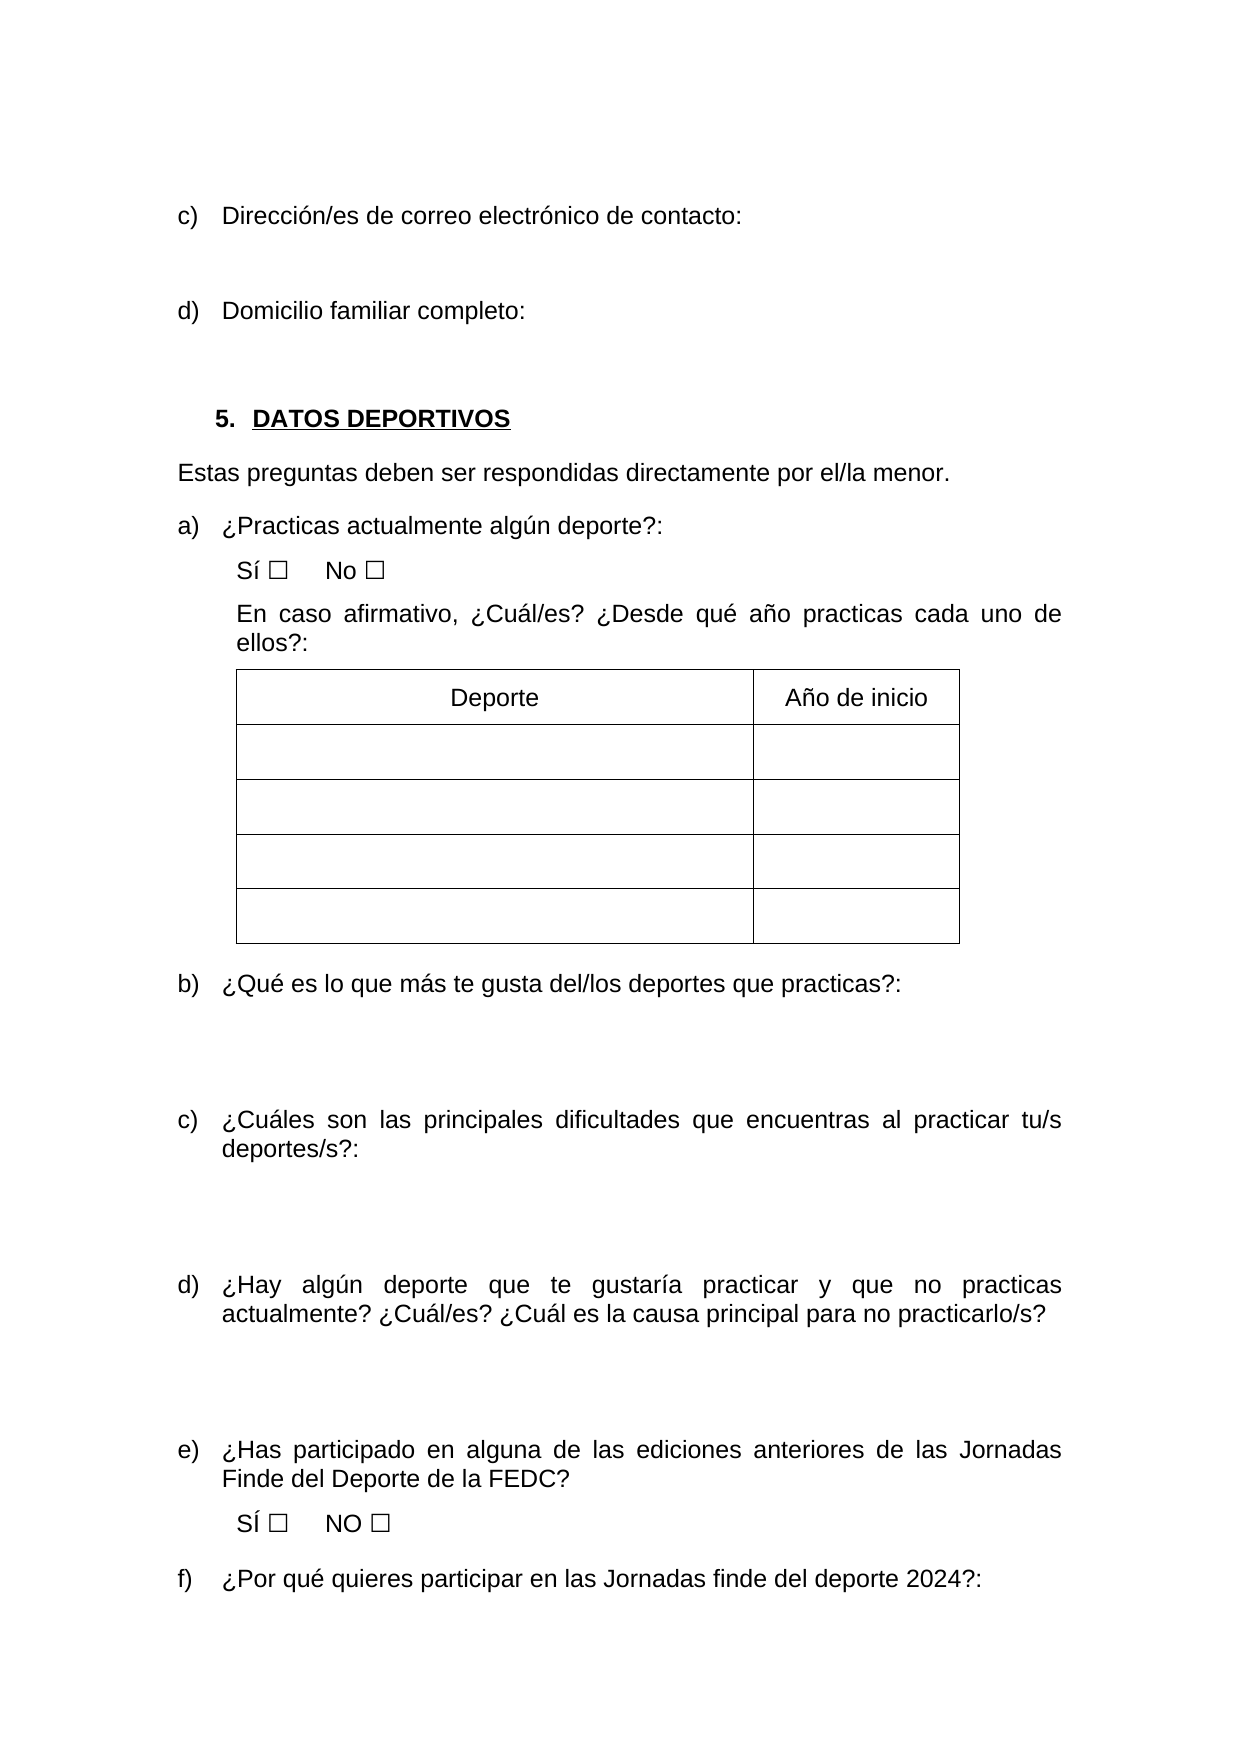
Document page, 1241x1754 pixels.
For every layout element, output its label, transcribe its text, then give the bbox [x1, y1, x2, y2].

table_cell [237, 725, 753, 779]
table_cell [237, 889, 753, 943]
table_cell [237, 780, 753, 833]
list ¿Qué es lo que más te gusta del/los deportes que practicas?: [177, 969, 1063, 998]
list Domicilio familiar completo: [177, 296, 1063, 325]
list ¿Cuáles son las principales dificultades que encuentras al practicar tu/s deportes/s?: [177, 1105, 1063, 1163]
table_cell [754, 889, 959, 943]
table_header Año de inicio [754, 670, 959, 724]
text En caso afirmativo, ¿Cuál/es? ¿Desde qué año practicas cada uno de ellos?: [236, 599, 1063, 657]
list ¿Hay algún deporte que te gustaría practicar y que no practicas actualmente? ¿Cuál/es? ¿Cuál es la causa principal para no practicarlo/s? [177, 1270, 1063, 1328]
list ¿Practicas actualmente algún deporte?: [177, 511, 1063, 540]
text Estas preguntas deben ser respondidas directamente por el/la menor. [177, 458, 1063, 486]
list ¿Por qué quieres participar en las Jornadas finde del deporte 2024?: [177, 1564, 1063, 1593]
subtitle DATOS DEPORTIVOS [215, 404, 1063, 433]
table_cell [754, 835, 959, 888]
list ¿Has participado en alguna de las ediciones anteriores de las Jornadas Finde del Deporte de la FEDC? [177, 1435, 1063, 1493]
table_cell [237, 835, 753, 888]
table_cell [754, 780, 959, 833]
text SÍ NO [236, 1505, 1063, 1539]
table_cell [754, 725, 959, 779]
list Dirección/es de correo electrónico de contacto: [177, 201, 1063, 230]
text Sí No [236, 553, 1063, 587]
table_header Deporte [237, 670, 753, 724]
